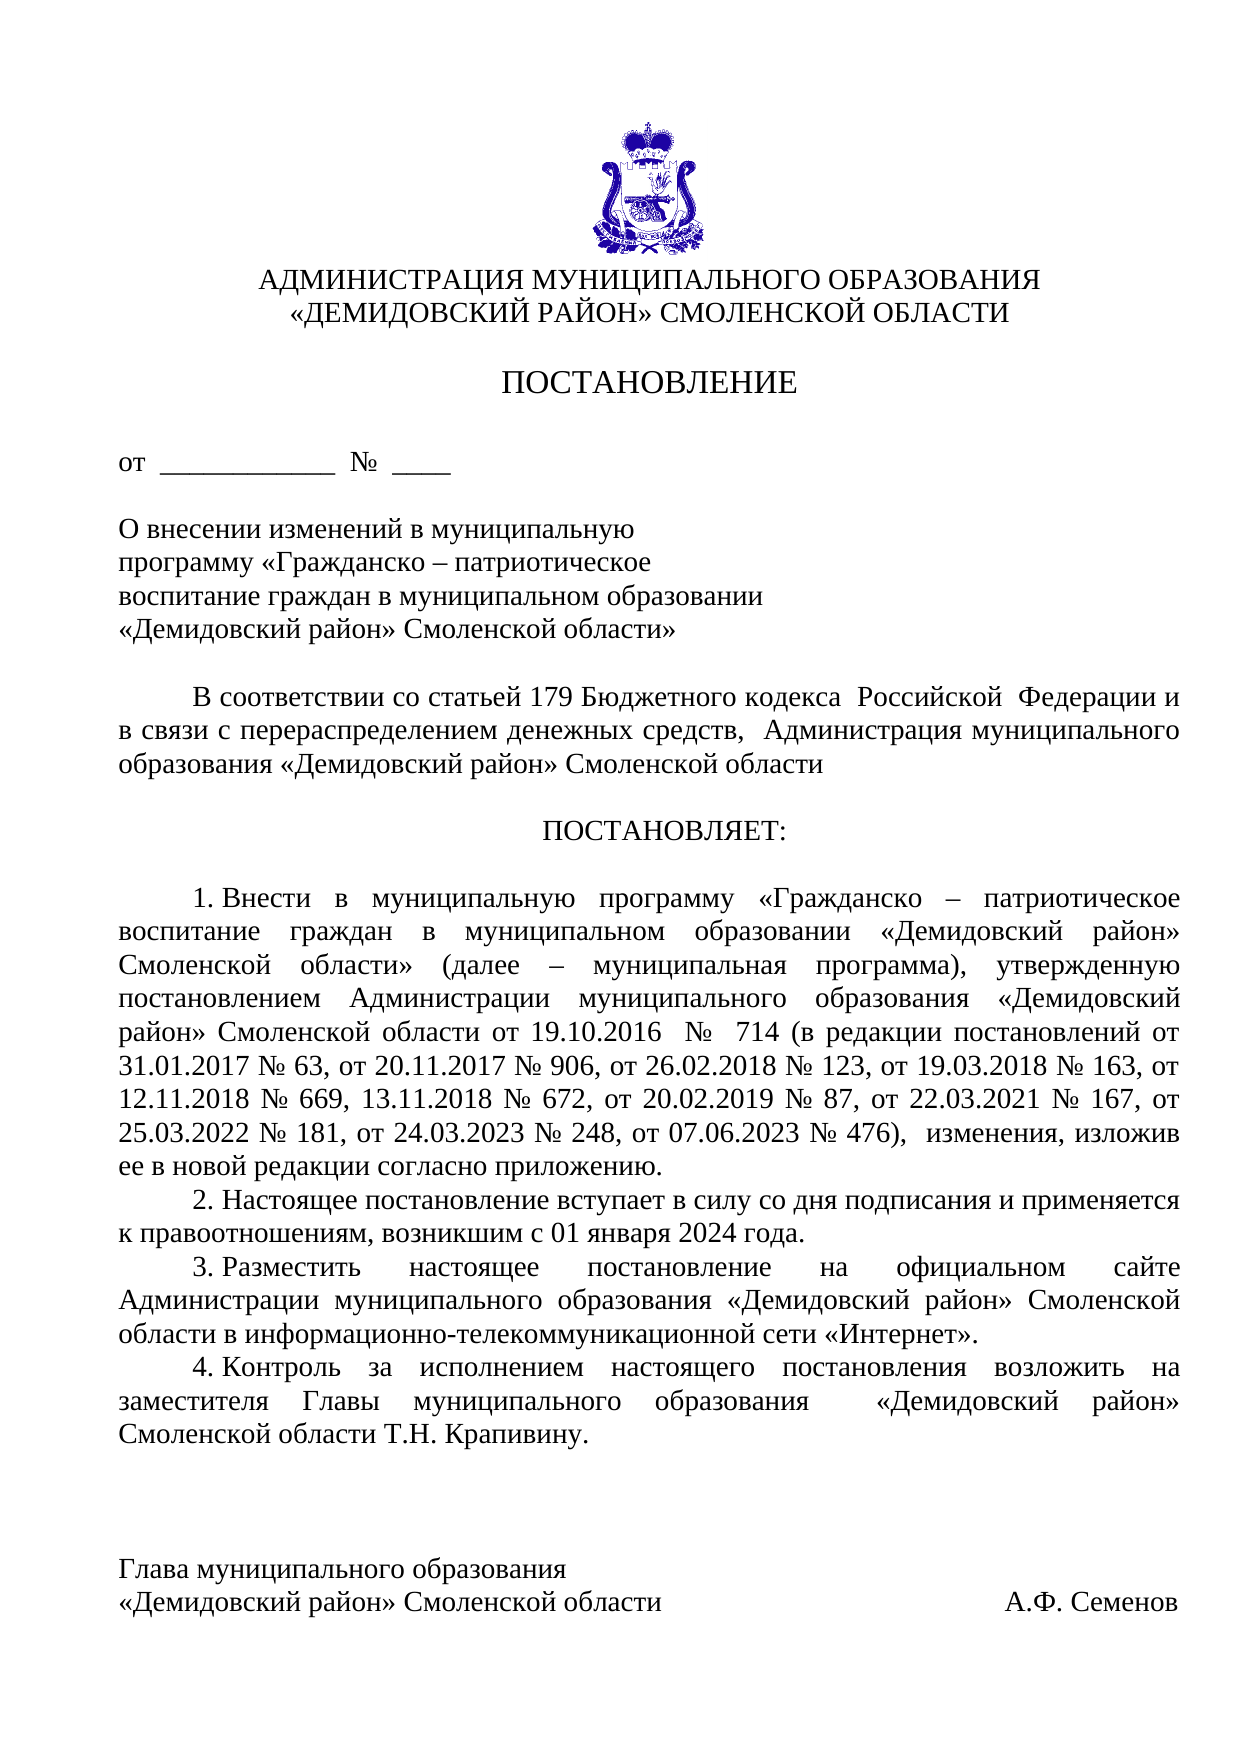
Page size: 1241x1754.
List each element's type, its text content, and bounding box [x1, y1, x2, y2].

text программу «Гражданско – патриотическое [118, 544, 1181, 578]
text АДМИНИСТРАЦИЯ МУНИЦИПАЛЬНОГО ОБРАЗОВАНИЯ [118, 262, 1181, 295]
text В соответствии со статьей 179 Бюджетного кодекса Российской Федерации и в связи с перераспределением денежных средств, Администрация муниципального образования «Демидовский район» Смоленской области [118, 679, 1181, 779]
list Контроль за исполнением настоящего постановления возложить на заместителя Главы муниципального образования «Демидовский район» Смоленской области Т.Н. Крапивину. [118, 1349, 1181, 1450]
text ПОСТАНОВЛЕНИЕ [118, 362, 1181, 401]
list Настоящее постановление вступает в силу со дня подписания и применяется к правоотношениям, возникшим с 01 января 2024 года. [118, 1182, 1181, 1249]
text «Демидовский район» Смоленской области А.Ф. Семенов [118, 1584, 1181, 1618]
picture [591, 118, 708, 262]
text ПОСТАНОВЛЯЕТ: [118, 813, 1181, 846]
text воспитание граждан в муниципальном образовании «Демидовский район» Смоленской области» [118, 578, 1181, 645]
text от ____________ № ____ [118, 444, 1181, 477]
text О внесении изменений в муниципальную [118, 511, 1181, 544]
text Глава муниципального образования [118, 1551, 1181, 1584]
list Внести в муниципальную программу «Гражданско – патриотическое воспитание граждан в муниципальном образовании «Демидовский район» Смоленской области» (далее – муниципальная программа), утвержденную постановлением Администрации муниципального образования «Демидовский район» Смоленской области от 19.10.2016 № 714 (в редакции постановлений от 31.01.2017 № 63, от 20.11.2017 № 906, от 26.02.2018 № 123, от 19.03.2018 № 163, от 12.11.2018 № 669, 13.11.2018 № 672, от 20.02.2019 № 87, от 22.03.2021 № 167, от 25.03.2022 № 181, от 24.03.2023 № 248, от 07.06.2023 № 476), изменения, изложив ее в новой редакции согласно приложению. [118, 880, 1181, 1182]
text «ДЕМИДОВСКИЙ РАЙОН» СМОЛЕНСКОЙ ОБЛАСТИ [118, 295, 1181, 329]
list Разместить настоящее постановление на официальном сайте Администрации муниципального образования «Демидовский район» Смоленской области в информационно-телекоммуникационной сети «Интернет». [118, 1249, 1181, 1349]
